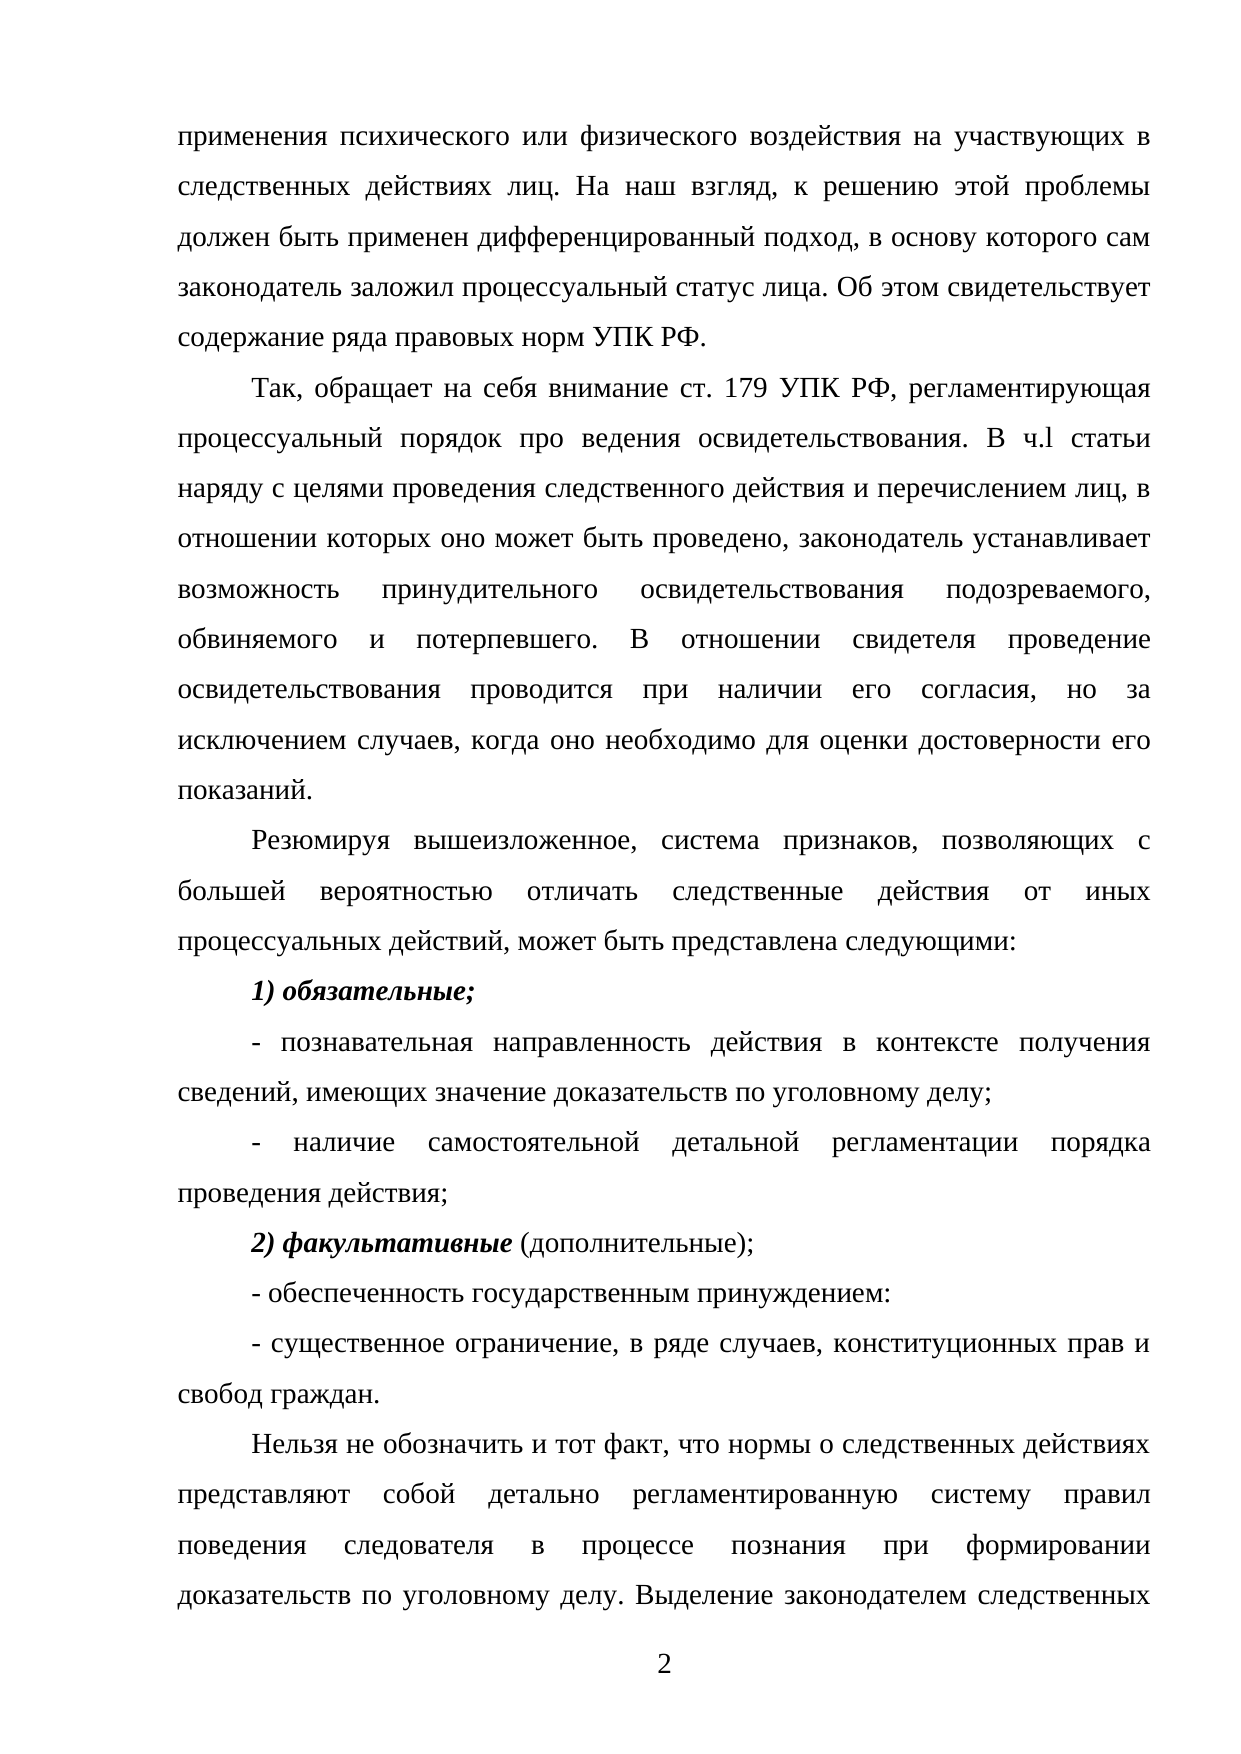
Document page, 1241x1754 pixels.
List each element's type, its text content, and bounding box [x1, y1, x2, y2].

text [177, 118, 1152, 353]
text Так, обращает на себя внимание ст. 179 УПК РФ, регламентирующая процессуальный порядок про ведения освидетельствования. В ч.l статьи наряду с целями проведения следственного действия и перечислением лиц, в отношении которых оно может быть проведено, законодатель устанавливает возможность принудительного освидетельствования подозреваемого, обвиняемого и потерпевшего. В отношении свидетеля проведение освидетельствования проводится при наличии его согласия, но за исключением случаев, когда оно необходимо для оценки достоверности его показаний. [177, 370, 1152, 806]
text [177, 1426, 1152, 1611]
text 2) факультативные (дополнительные); [177, 1225, 1152, 1258]
text Резюмируя вышеизложенное, система признаков, позволяющих с большей вероятностью отличать следственные действия от иных процессуальных действий, может быть представлена следующими: [177, 822, 1152, 957]
text - обеспеченность государственным принуждением: [177, 1275, 1152, 1309]
text - познавательная направленность действия в контексте получения сведений, имеющих значение доказательств по уголовному делу; [177, 1024, 1152, 1108]
text - наличие самостоятельной детальной регламентации порядка проведения действия; [177, 1124, 1152, 1208]
text 1) обязательные; [177, 973, 1152, 1007]
text - существенное ограничение, в ряде случаев, конституционных прав и свобод граждан. [177, 1326, 1152, 1409]
